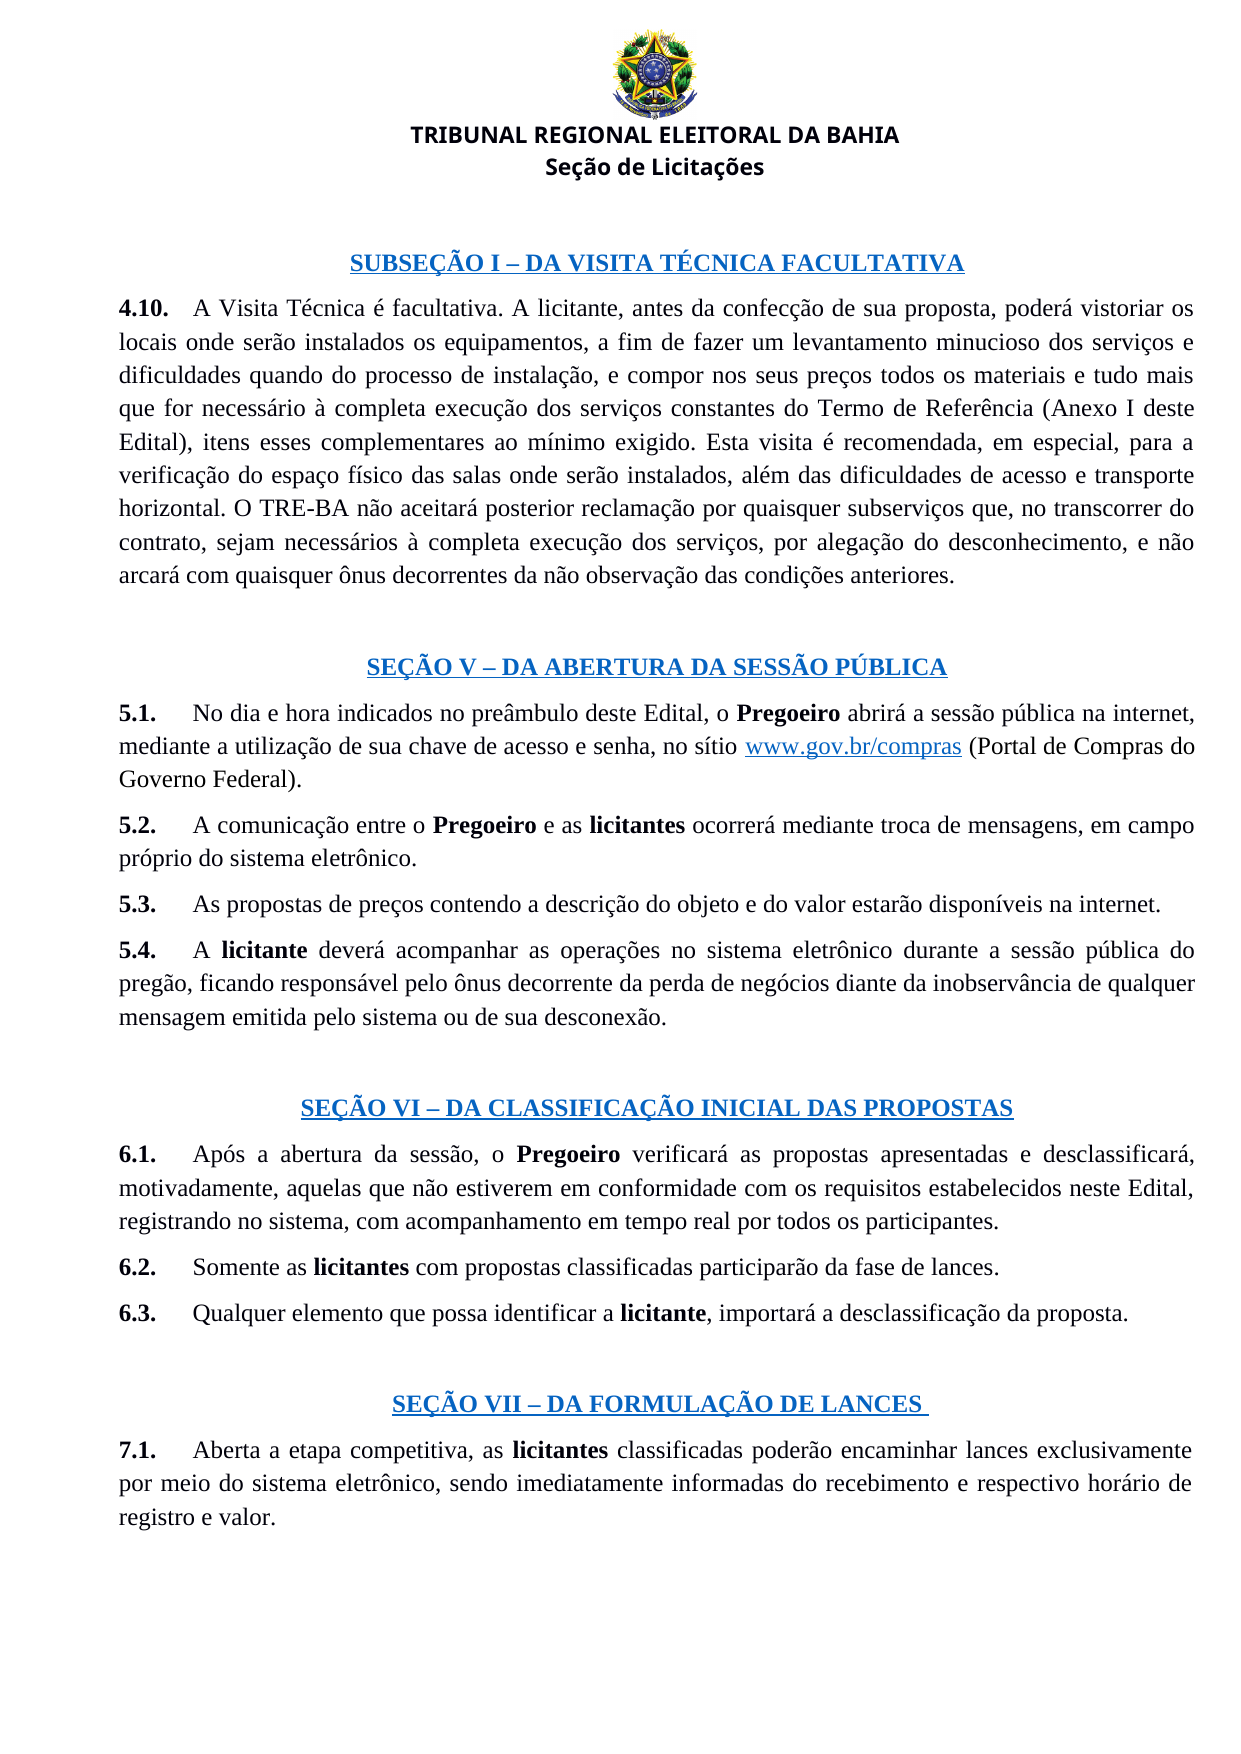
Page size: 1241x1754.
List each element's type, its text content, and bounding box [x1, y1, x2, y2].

text 7.1. Aberta a etapa competitiva, as licitantes classificadas poderão encaminhar lances exclusivamente por meio do sistema eletrônico, sendo imediatamente informadas do recebimento e respectivo horário de registro e valor. [119, 1432, 1192, 1532]
text 5.3. As propostas de preços contendo a descrição do objeto e do valor estarão disponíveis na internet. [119, 886, 1195, 919]
text 4.10. A Visita Técnica é facultativa. A licitante, antes da confecção de sua proposta, poderá vistoriar os locais onde serão instalados os equipamentos, a fim de fazer um levantamento minucioso dos serviços e dificuldades quando do processo de instalação, e compor nos seus preços todos os materiais e tudo mais que for necessário à completa execução dos serviços constantes do Termo de Referência (Anexo I deste Edital), itens esses complementares ao mínimo exigido. Esta visita é recomendada, em especial, para a verificação do espaço físico das salas onde serão instalados, além das dificuldades de acesso e transporte horizontal. O TRE-BA não aceitará posterior reclamação por quaisquer subserviços que, no transcorrer do contrato, sejam necessários à completa execução dos serviços, por alegação do desconhecimento, e não arcará com quaisquer ônus decorrentes da não observação das condições anteriores. [119, 290, 1195, 590]
text SEÇÃO VI – DA CLASSIFICAÇÃO INICIAL DAS PROPOSTAS [119, 1090, 1195, 1123]
text 6.3. Qualquer elemento que possa identificar a licitante, importará a desclassificação da proposta. [119, 1294, 1192, 1328]
text 6.1. Após a abertura da sessão, o Pregoeiro verificará as propostas apresentadas e desclassificará, motivadamente, aquelas que não estiverem em conformidade com os requisitos estabelecidos neste Edital, registrando no sistema, com acompanhamento em tempo real por todos os participantes. [119, 1136, 1195, 1236]
text 5.2. A comunicação entre o Pregoeiro e as licitantes ocorrerá mediante troca de mensagens, em campo próprio do sistema eletrônico. [119, 807, 1195, 873]
text 6.2. Somente as licitantes com propostas classificadas participarão da fase de lances. [119, 1248, 1195, 1282]
text 5.1. No dia e hora indicados no preâmbulo deste Edital, o Pregoeiro abrirá a sessão pública na internet, mediante a utilização de sua chave de acesso e senha, no sítio www.gov.br/compras (Portal de Compras do Governo Federal). [119, 694, 1195, 794]
text SUBSEÇÃO I – DA VISITA TÉCNICA FACULTATIVA [119, 244, 1195, 278]
text SEÇÃO V – DA ABERTURA DA SESSÃO PÚBLICA [119, 648, 1195, 682]
text SEÇÃO VII – DA FORMULAÇÃO DE LANCES [119, 1386, 1195, 1419]
text 5.4. A licitante deverá acompanhar as operações no sistema eletrônico durante a sessão pública do pregão, ficando responsável pelo ônus decorrente da perda de negócios diante da inobservância de qualquer mensagem emitida pelo sistema ou de sua desconexão. [119, 932, 1195, 1032]
